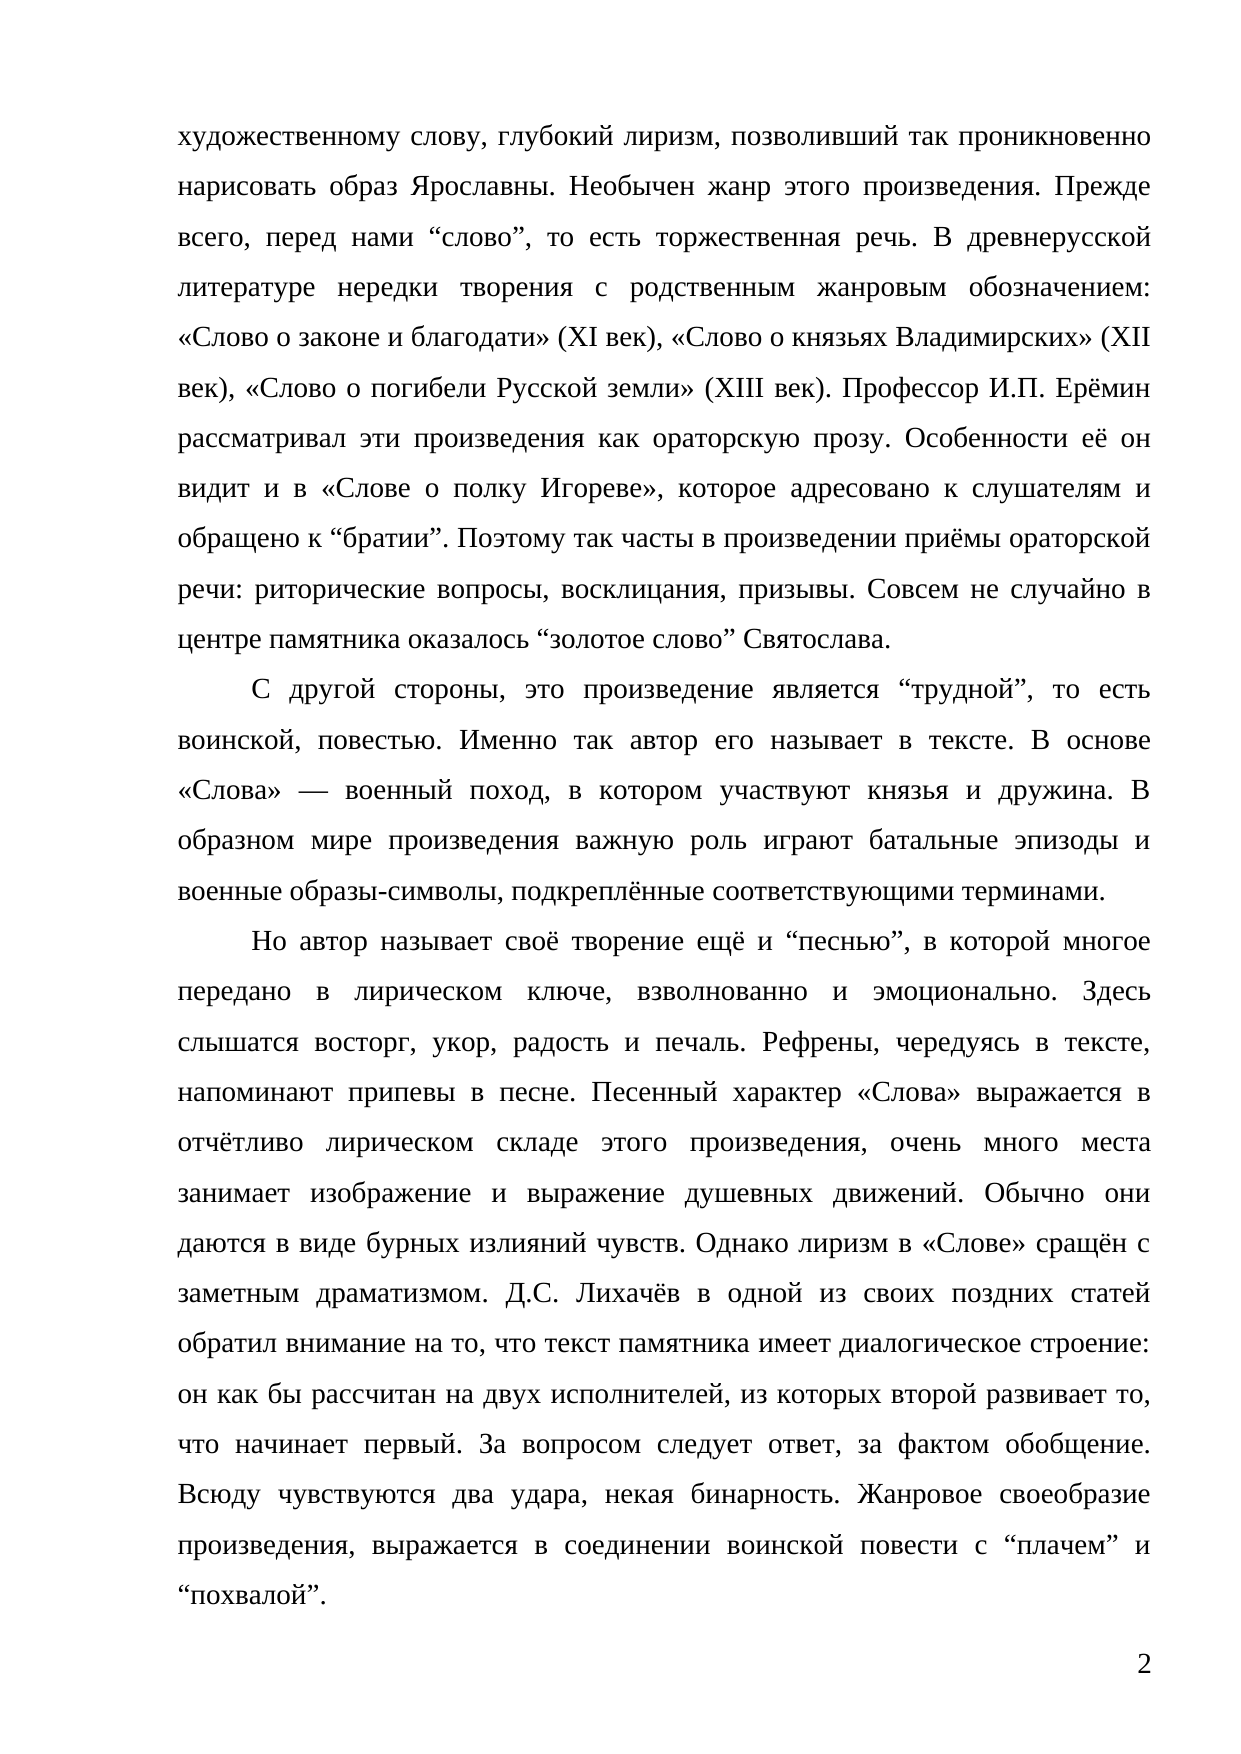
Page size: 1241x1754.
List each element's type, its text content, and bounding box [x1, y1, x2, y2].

text Но автор называет своё творение ещё и “песнью”, в которой многое передано в лирическом ключе, взволнованно и эмоционально. Здесь слышатся восторг, укор, радость и печаль. Рефрены, чередуясь в тексте, напоминают припевы в песне. Песенный характер «Слова» выражается в отчётливо лирическом складе этого произведения, очень много места занимает изображение и выражение душевных движений. Обычно они даются в виде бурных излияний чувств. Однако лиризм в «Слове» сращён с заметным драматизмом. Д.С. Лихачёв в одной из своих поздних статей обратил внимание на то, что текст памятника имеет диалогическое строение: он как бы рассчитан на двух исполнителей, из которых второй развивает то, что начинает первый. За вопросом следует ответ, за фактом обобщение. Всюду чувствуются два удара, некая бинарность. Жанровое своеобразие произведения, выражается в соединении воинской повести с “плачем” и “похвалой”. [177, 923, 1152, 1611]
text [177, 118, 1152, 655]
text С другой стороны, это произведение является “трудной”, то есть воинской, повестью. Именно так автор его называет в тексте. В основе «Слова» — военный поход, в котором участвуют князья и дружина. В образном мире произведения важную роль играют батальные эпизоды и военные образы-символы, подкреплённые соответствующими терминами. [177, 672, 1152, 906]
